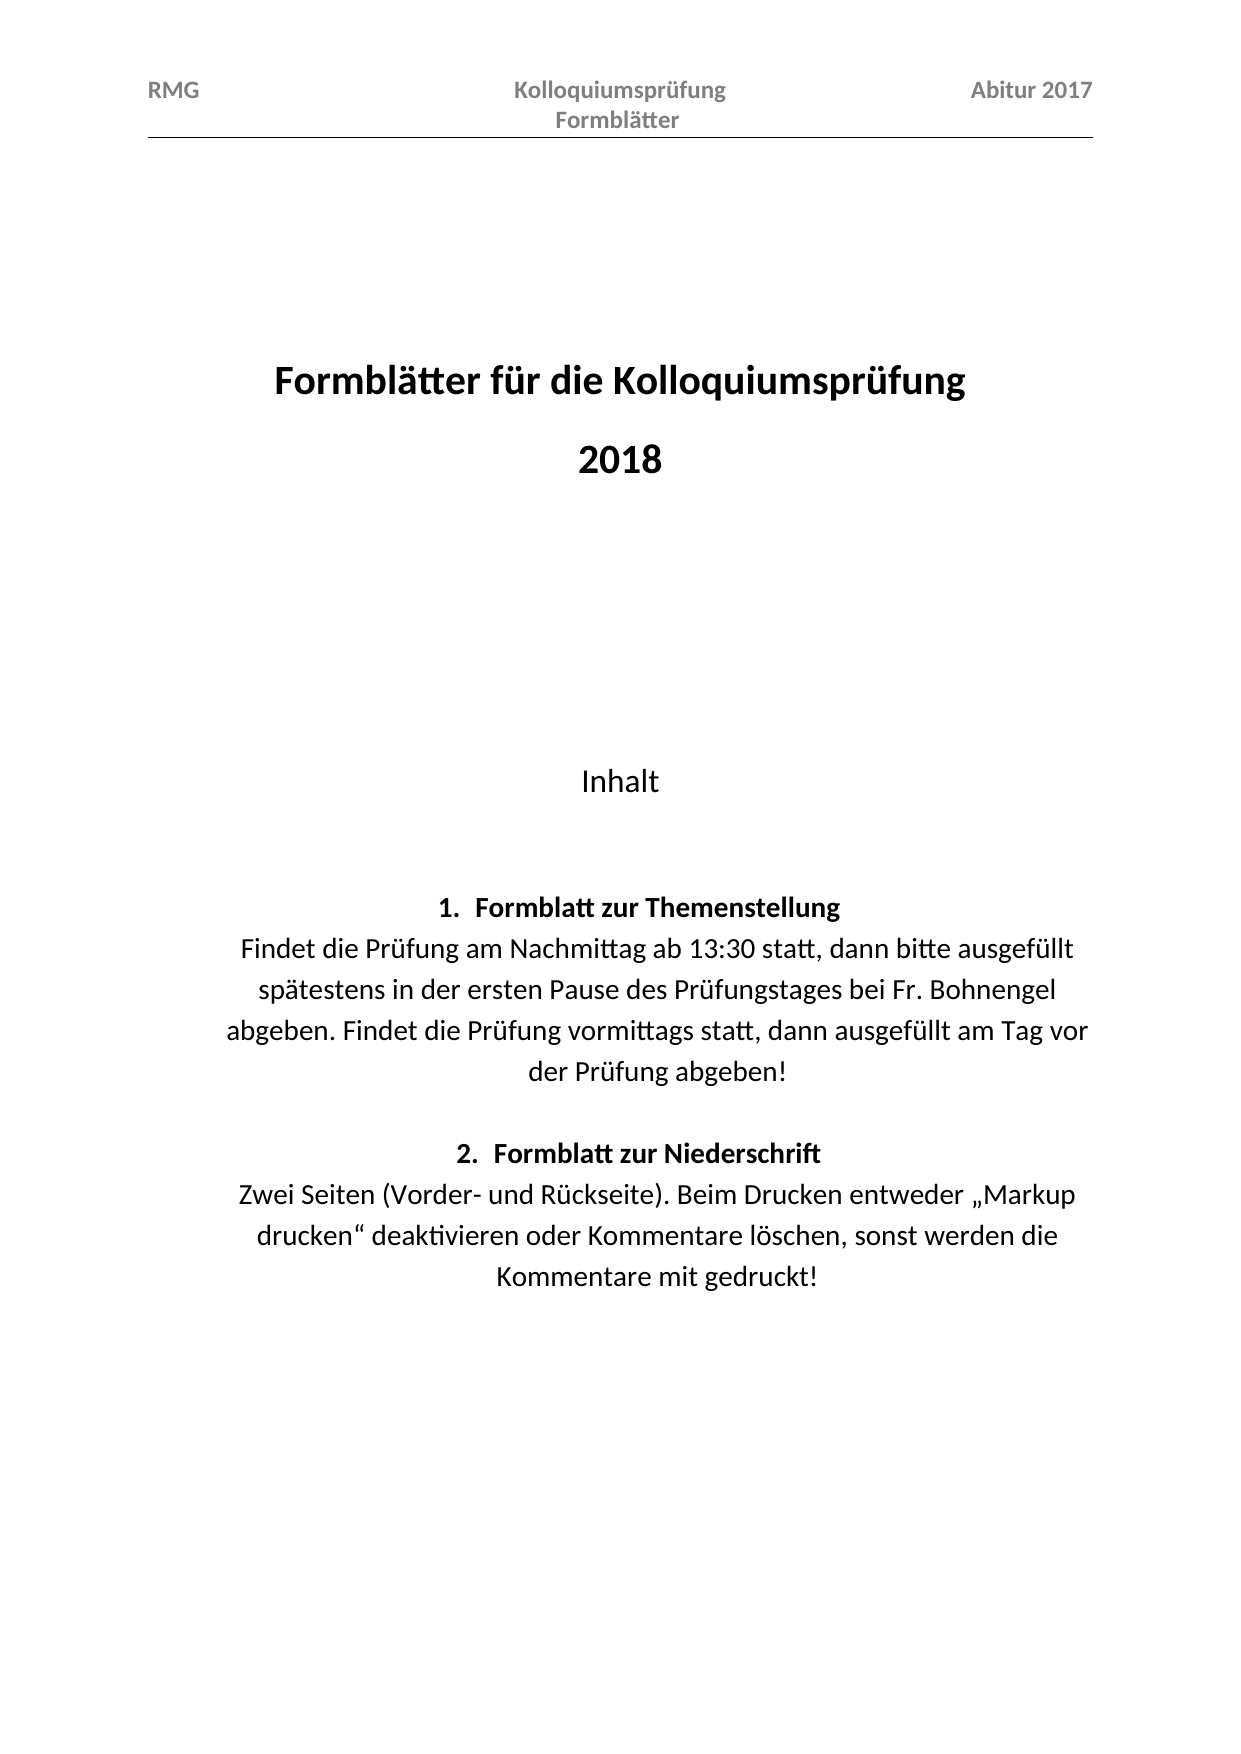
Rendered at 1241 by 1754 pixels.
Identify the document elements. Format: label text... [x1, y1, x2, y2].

text Formblätter für die Kolloquiumsprüfung [148, 354, 1093, 405]
list Findet die Prüfung am Nachmittag ab 13:30 statt, dann bitte ausgefüllt spätestens in der ersten Pause des Prüfungstages bei Fr. Bohnengel abgeben. Findet die Prüfung vormittags statt, dann ausgefüllt am Tag vor der Prüfung abgeben! [223, 930, 1093, 1089]
list Zwei Seiten (Vorder- und Rückseite). Beim Drucken entweder „Markup drucken“ deaktivieren oder Kommentare löschen, sonst werden die Kommentare mit gedruckt! [223, 1176, 1093, 1293]
text Inhalt [148, 760, 1093, 801]
list Formblatt zur Niederschrift [185, 1135, 1093, 1171]
list Formblatt zur Themenstellung [185, 889, 1093, 925]
text 2018 [148, 433, 1093, 484]
